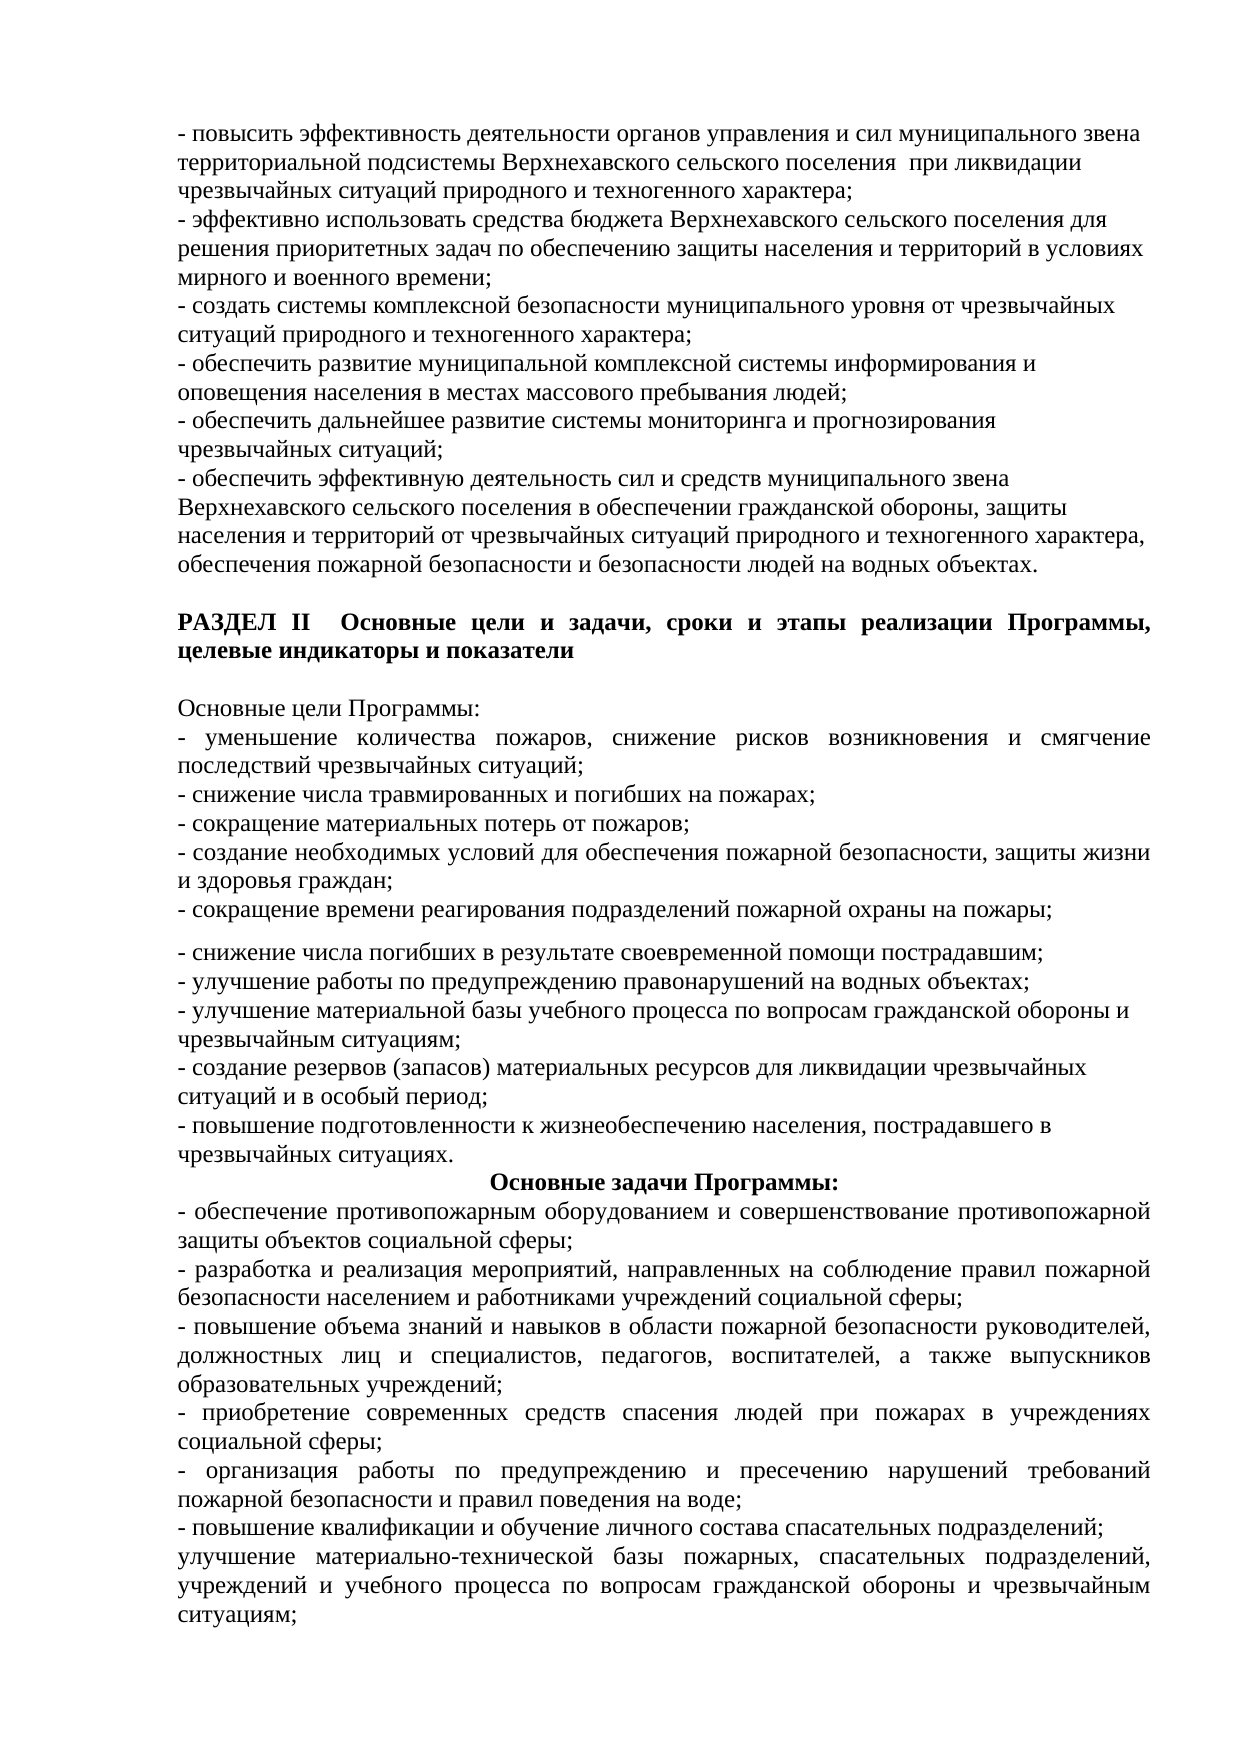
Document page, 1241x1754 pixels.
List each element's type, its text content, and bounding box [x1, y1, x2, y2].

text - уменьшение количества пожаров, снижение рисков возникновения и смягчение последствий чрезвычайных ситуаций; [177, 722, 1152, 779]
text - сокращение материальных потерь от пожаров; [177, 808, 1152, 837]
text улучшение материально-технической базы пожарных, спасательных подразделений, учреждений и учебного процесса по вопросам гражданской обороны и чрезвычайным ситуациям; [177, 1541, 1152, 1627]
text - снижение числа травмированных и погибших на пожарах; [177, 779, 1152, 808]
text - создание резервов (запасов) материальных ресурсов для ликвидации чрезвычайных ситуаций и в особый период; [177, 1052, 1152, 1110]
text - сокращение времени реагирования подразделений пожарной охраны на пожары; [177, 894, 1152, 923]
text - эффективно использовать средства бюджета Верхнехавского сельского поселения для решения приоритетных задач по обеспечению защиты населения и территорий в условиях мирного и военного времени; [177, 204, 1152, 291]
text - обеспечение противопожарным оборудованием и совершенствование противопожарной защиты объектов социальной сферы; [177, 1196, 1152, 1254]
text - обеспечить развитие муниципальной комплексной системы информирования и оповещения населения в местах массового пребывания людей; [177, 348, 1152, 406]
text - улучшение работы по предупреждению правонарушений на водных объектах; [177, 966, 1152, 995]
text - приобретение современных средств спасения людей при пожарах в учреждениях социальной сферы; [177, 1397, 1152, 1455]
text - повышение квалификации и обучение личного состава спасательных подразделений; [177, 1512, 1152, 1541]
text - разработка и реализация мероприятий, направленных на соблюдение правил пожарной безопасности населением и работниками учреждений социальной сферы; [177, 1254, 1152, 1311]
text - повышение объема знаний и навыков в области пожарной безопасности руководителей, должностных лиц и специалистов, педагогов, воспитателей, а также выпускников образовательных учреждений; [177, 1311, 1152, 1397]
text - повысить эффективность деятельности органов управления и сил муниципального звена территориальной подсистемы Верхнехавского сельского поселения при ликвидации чрезвычайных ситуаций природного и техногенного характера; [177, 118, 1152, 204]
text - повышение подготовленности к жизнеобеспечению населения, пострадавшего в чрезвычайных ситуациях. [177, 1110, 1152, 1167]
text - улучшение материальной базы учебного процесса по вопросам гражданской обороны и чрезвычайным ситуациям; [177, 995, 1152, 1052]
text - обеспечить дальнейшее развитие системы мониторинга и прогнозирования чрезвычайных ситуаций; - обеспечить эффективную деятельность сил и средств муниципального звена Верхнехавского сельского поселения в обеспечении гражданской обороны, защиты населения и территорий от чрезвычайных ситуаций природного и техногенного характера, обеспечения пожарной безопасности и безопасности людей на водных объектах. [177, 406, 1152, 578]
text - создание необходимых условий для обеспечения пожарной безопасности, защиты жизни и здоровья граждан; [177, 837, 1152, 894]
text - снижение числа погибших в результате своевременной помощи пострадавшим; [177, 937, 1152, 966]
text Основные задачи Программы: [177, 1167, 1152, 1196]
text РАЗДЕЛ II Основные цели и задачи, сроки и этапы реализации Программы, целевые индикаторы и показатели [177, 607, 1152, 664]
text Основные цели Программы: [177, 693, 1152, 722]
text - создать системы комплексной безопасности муниципального уровня от чрезвычайных ситуаций природного и техногенного характера; [177, 291, 1152, 348]
text - организация работы по предупреждению и пресечению нарушений требований пожарной безопасности и правил поведения на воде; [177, 1455, 1152, 1512]
